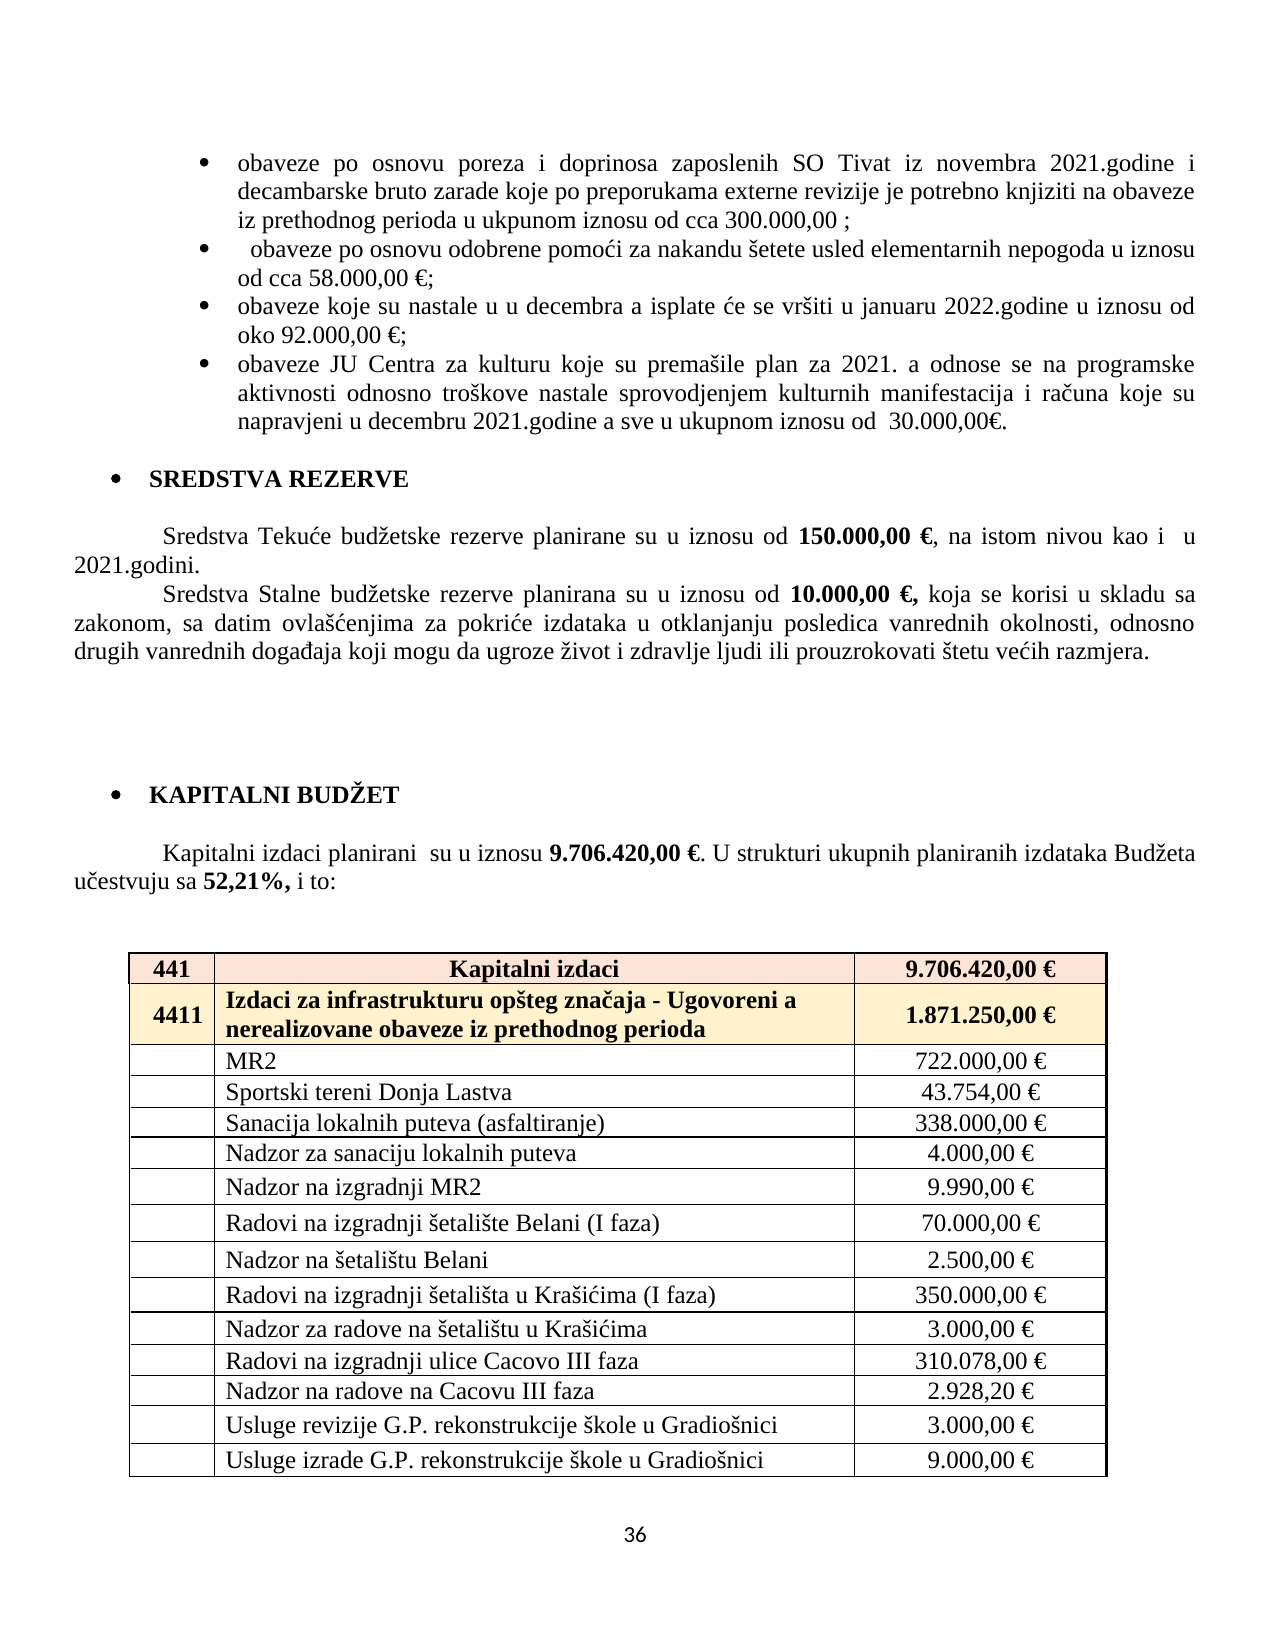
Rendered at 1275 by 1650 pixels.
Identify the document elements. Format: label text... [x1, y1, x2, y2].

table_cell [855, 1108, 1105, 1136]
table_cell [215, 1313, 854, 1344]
list obaveze po osnovu poreza i doprinosa zaposlenih SO Tivat iz novembra 2021.godine i decambarske bruto zarade koje po preporukama externe revizije je potrebno knjiziti na obaveze iz prethodnog perioda u ukpunom iznosu od cca 300.000,00 ; [200, 148, 1196, 234]
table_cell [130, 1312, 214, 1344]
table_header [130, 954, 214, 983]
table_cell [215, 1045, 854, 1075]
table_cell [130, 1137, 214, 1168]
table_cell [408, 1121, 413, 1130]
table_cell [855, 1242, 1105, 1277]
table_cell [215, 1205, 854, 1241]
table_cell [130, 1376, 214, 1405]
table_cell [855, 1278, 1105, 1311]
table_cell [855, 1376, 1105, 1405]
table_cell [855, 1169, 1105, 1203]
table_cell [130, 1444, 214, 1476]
text Kapitalni izdaci planirani su u iznosu 9.706.420,00 €. U strukturi ukupnih planiranih izdataka Budžeta učestvuju sa 52,21%, i to: [74, 838, 1196, 895]
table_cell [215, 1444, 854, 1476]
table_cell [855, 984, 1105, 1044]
list obaveze po osnovu odobrene pomoći za nakandu šetete usled elementarnih nepogoda u iznosu od cca 58.000,00 €; [200, 234, 1196, 291]
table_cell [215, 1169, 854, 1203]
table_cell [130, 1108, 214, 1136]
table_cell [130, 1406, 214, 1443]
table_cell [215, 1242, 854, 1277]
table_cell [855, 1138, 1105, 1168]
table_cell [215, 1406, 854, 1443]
text Sredstva Tekuće budžetske rezerve planirane su u iznosu od 150.000,00 €, na istom nivou kao i u 2021.godini. [74, 521, 1196, 579]
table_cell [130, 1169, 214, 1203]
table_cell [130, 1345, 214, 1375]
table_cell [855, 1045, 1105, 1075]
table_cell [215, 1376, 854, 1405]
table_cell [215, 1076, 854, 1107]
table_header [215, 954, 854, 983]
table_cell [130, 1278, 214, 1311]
list SREDSTVA REZERVE [111, 464, 1196, 493]
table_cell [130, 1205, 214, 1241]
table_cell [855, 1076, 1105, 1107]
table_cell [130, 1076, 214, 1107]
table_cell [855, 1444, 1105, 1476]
list obaveze JU Centra za kulturu koje su premašile plan za 2021. a odnose se na programske aktivnosti odnosno troškove nastale sprovodjenjem kulturnih manifestacija i računa koje su napravjeni u decembru 2021.godine a sve u ukupnom iznosu od 30.000,00€. [200, 349, 1196, 435]
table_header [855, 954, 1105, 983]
text Sredstva Stalne budžetske rezerve planirana su u iznosu od 10.000,00 €, koja se korisi u skladu sa zakonom, sa datim ovlašćenjima za pokriće izdataka u otklanjanju posledica vanrednih okolnosti, odnosno drugih vanrednih događaja koji mogu da ugroze život i zdravlje ljudi ili prouzrokovati štetu većih razmjera. [74, 579, 1196, 665]
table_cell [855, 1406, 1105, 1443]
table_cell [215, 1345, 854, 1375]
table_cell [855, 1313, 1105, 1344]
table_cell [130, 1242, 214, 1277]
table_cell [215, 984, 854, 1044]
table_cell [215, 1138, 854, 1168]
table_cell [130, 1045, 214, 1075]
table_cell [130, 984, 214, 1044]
list KAPITALNI BUDŽET [111, 780, 1196, 809]
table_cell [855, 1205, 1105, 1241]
list obaveze koje su nastale u u decembra a isplate će se vršiti u januaru 2022.godine u iznosu od oko 92.000,00 €; [200, 291, 1196, 349]
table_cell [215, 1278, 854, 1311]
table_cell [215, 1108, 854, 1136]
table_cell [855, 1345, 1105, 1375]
